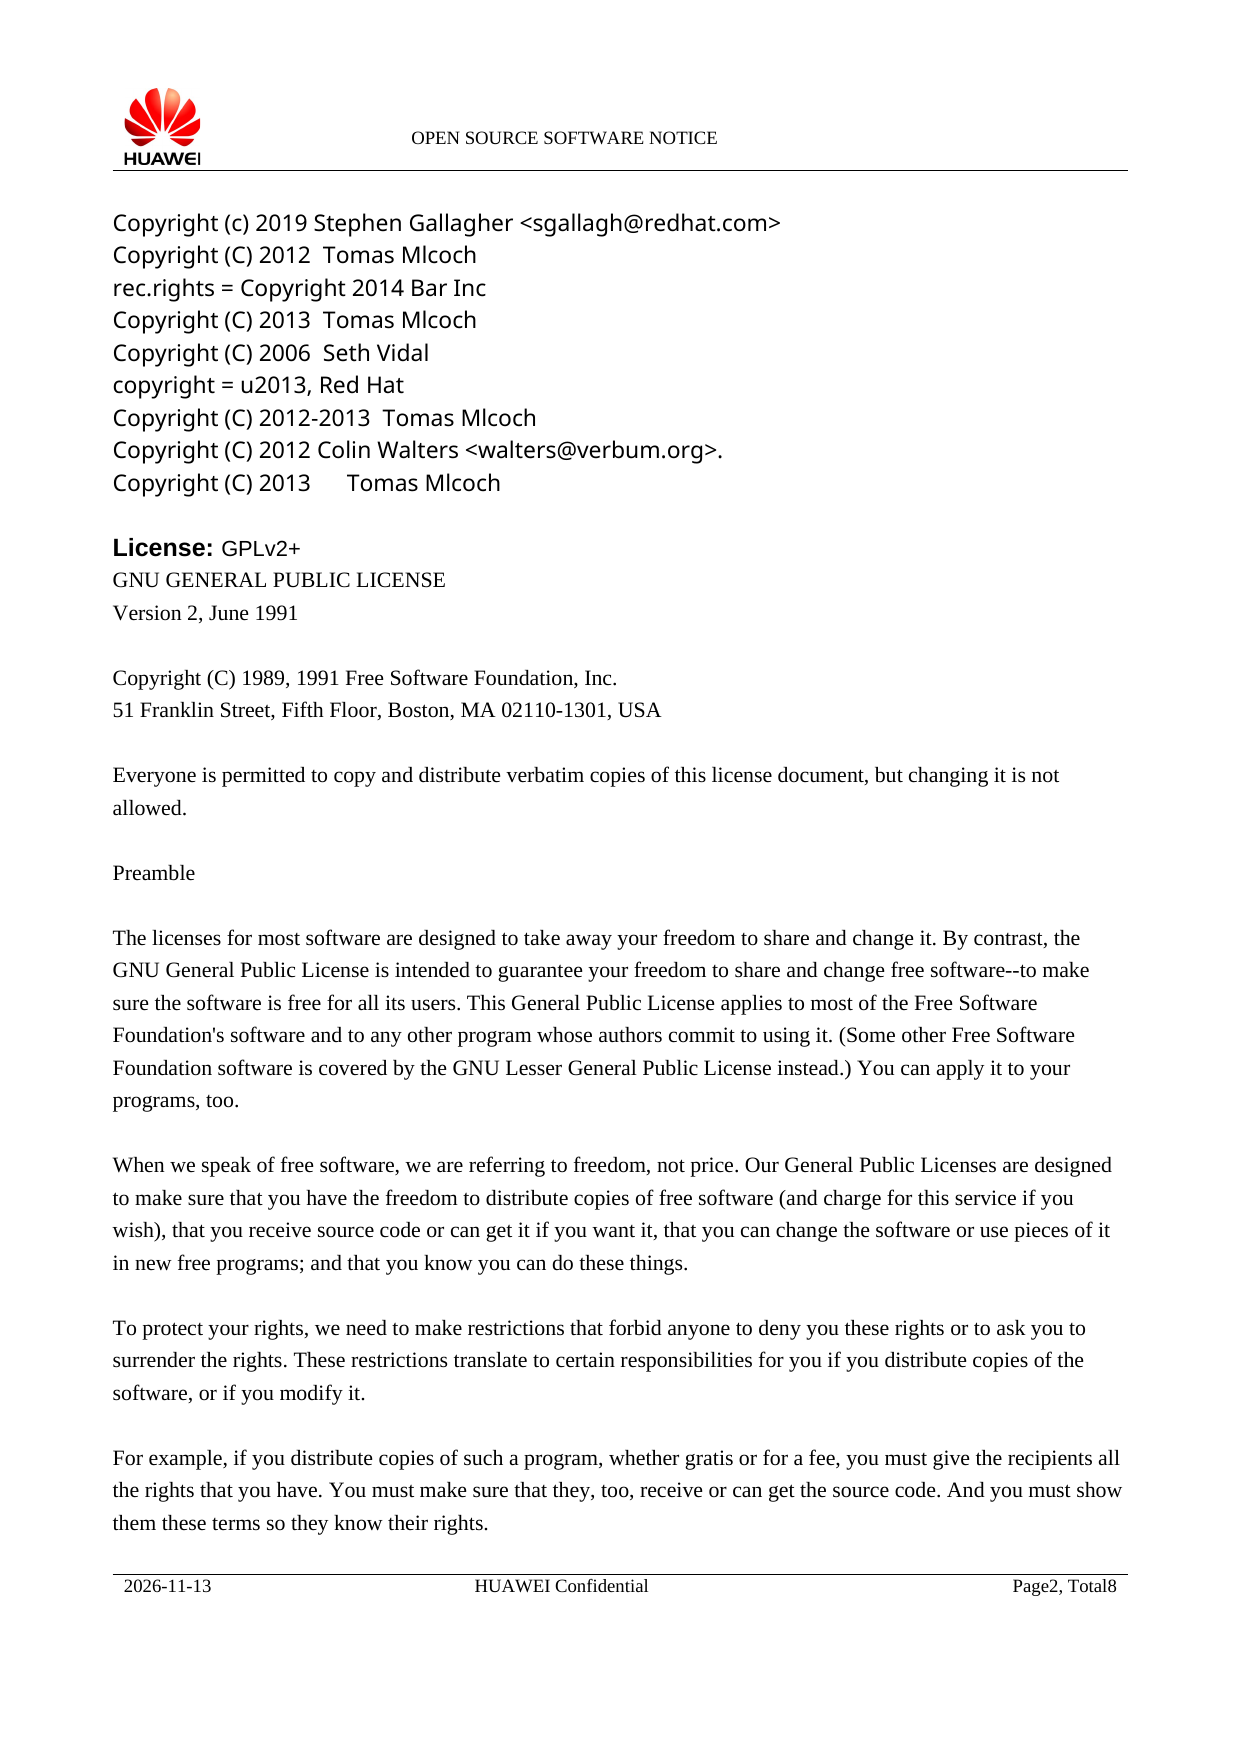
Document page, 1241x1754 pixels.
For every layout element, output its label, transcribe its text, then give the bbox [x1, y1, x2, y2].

picture [124, 88, 201, 165]
text License: GPLv2+ [112, 531, 1128, 564]
